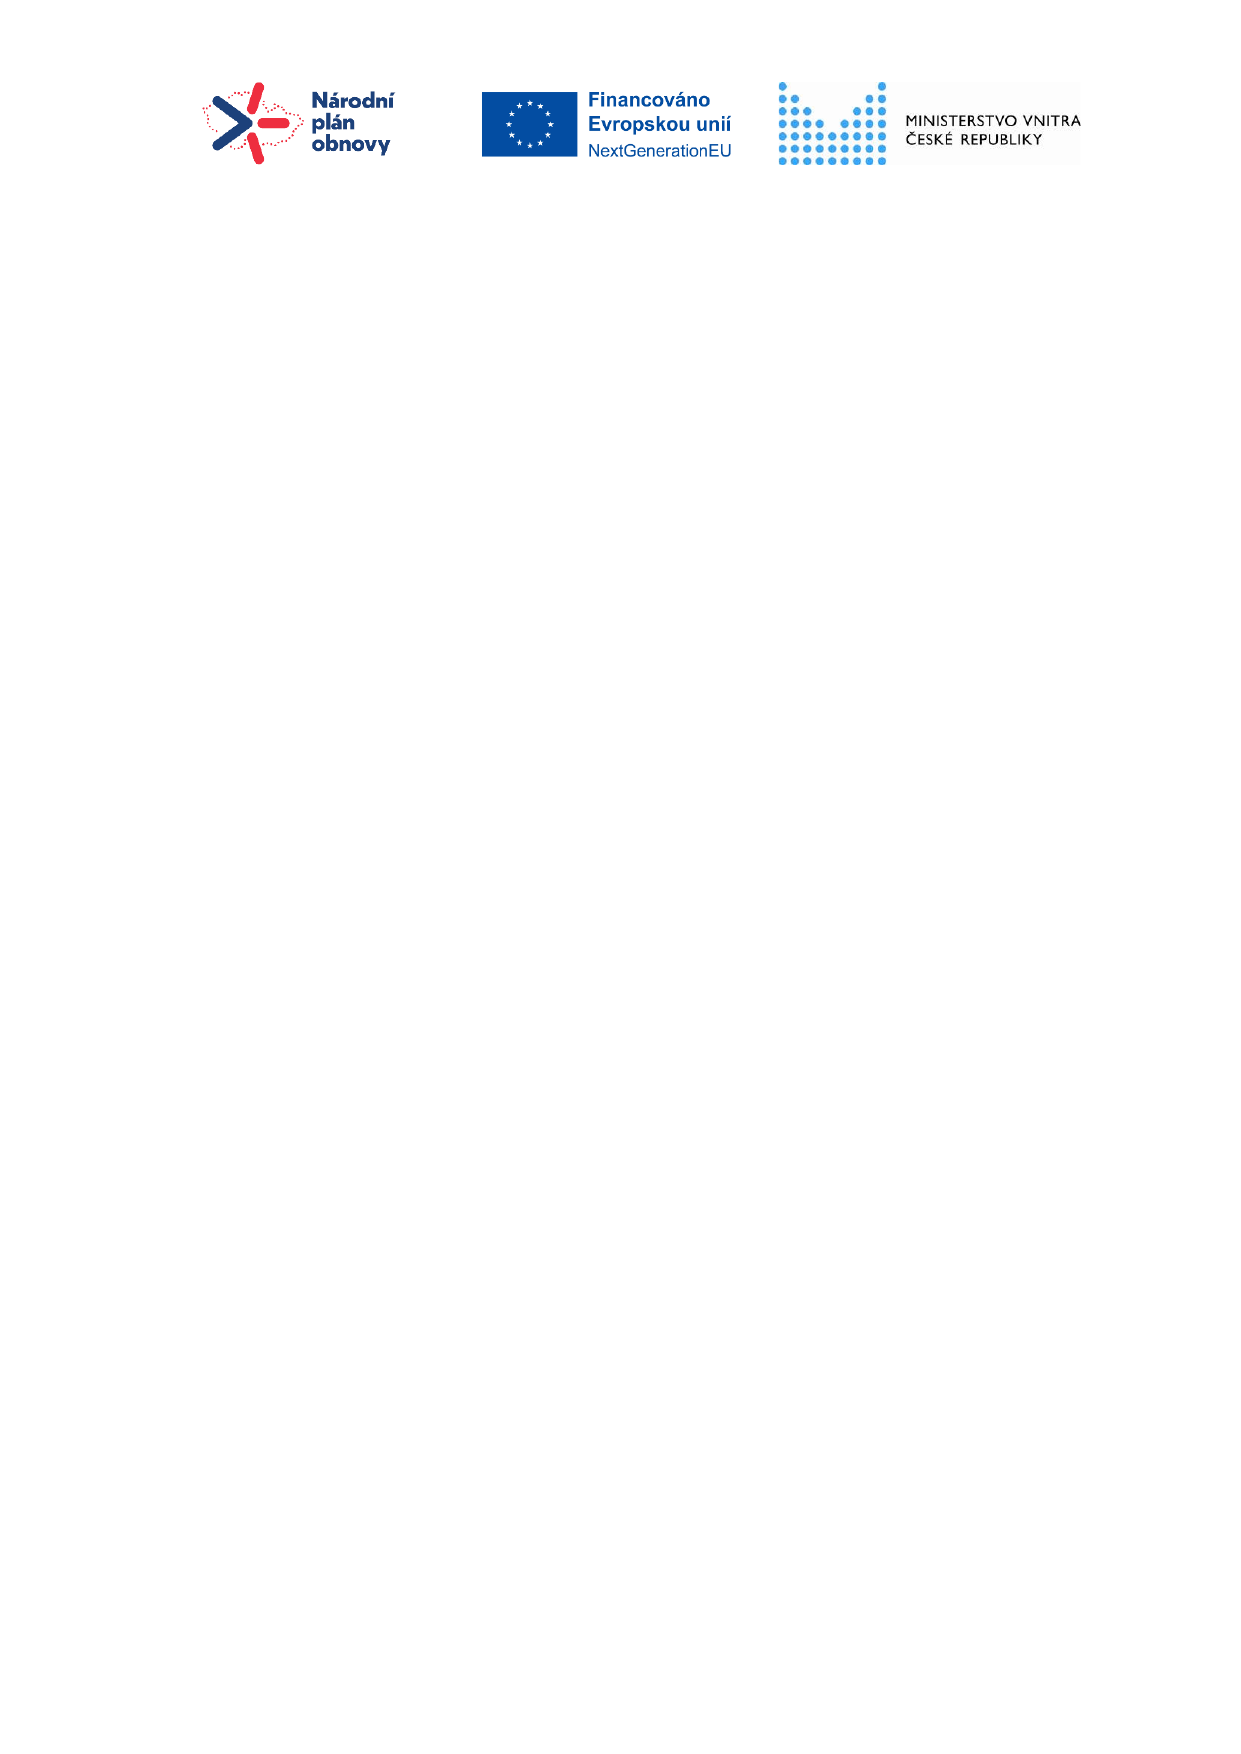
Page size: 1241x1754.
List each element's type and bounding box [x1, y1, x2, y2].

picture [473, 86, 748, 161]
picture [778, 82, 1081, 165]
picture [190, 73, 412, 174]
